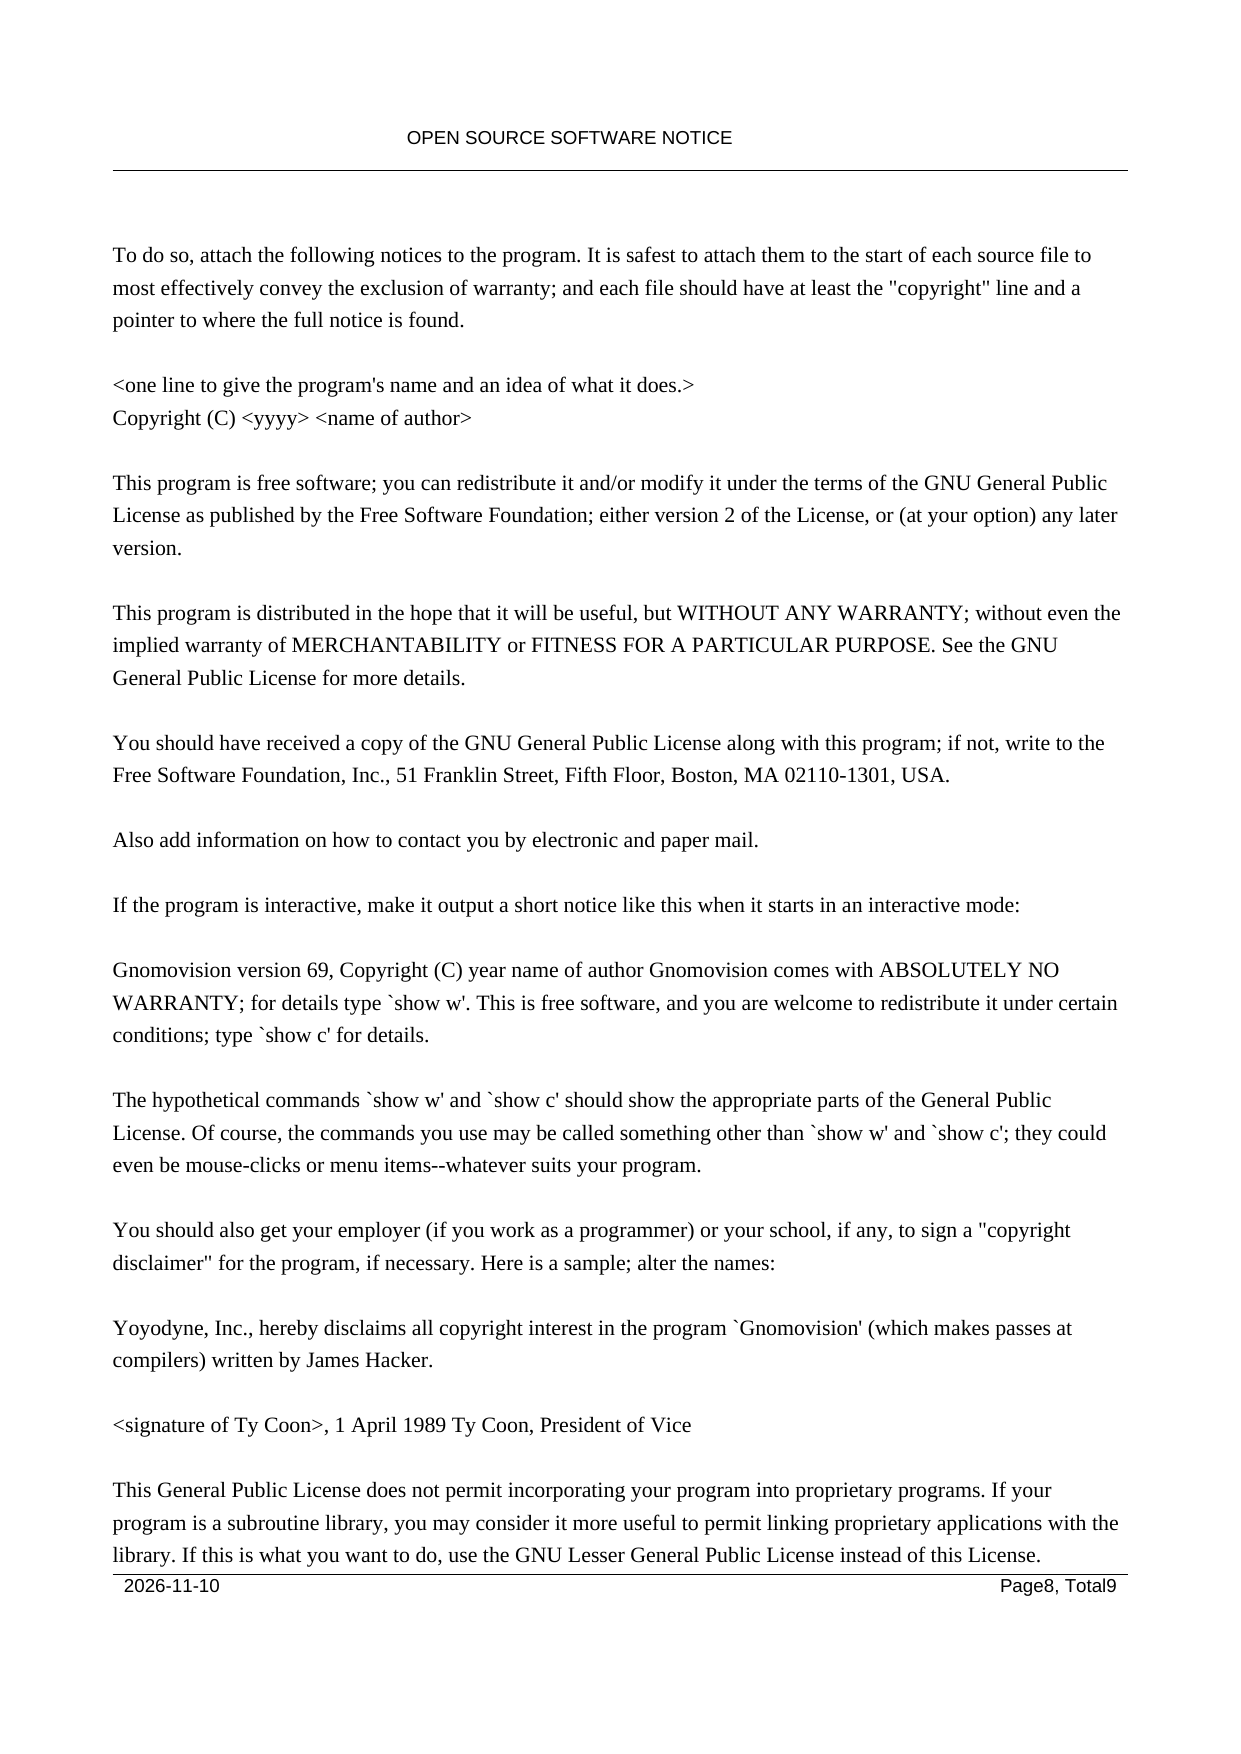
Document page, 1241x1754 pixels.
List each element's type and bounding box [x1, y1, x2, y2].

text [112, 206, 1128, 1571]
